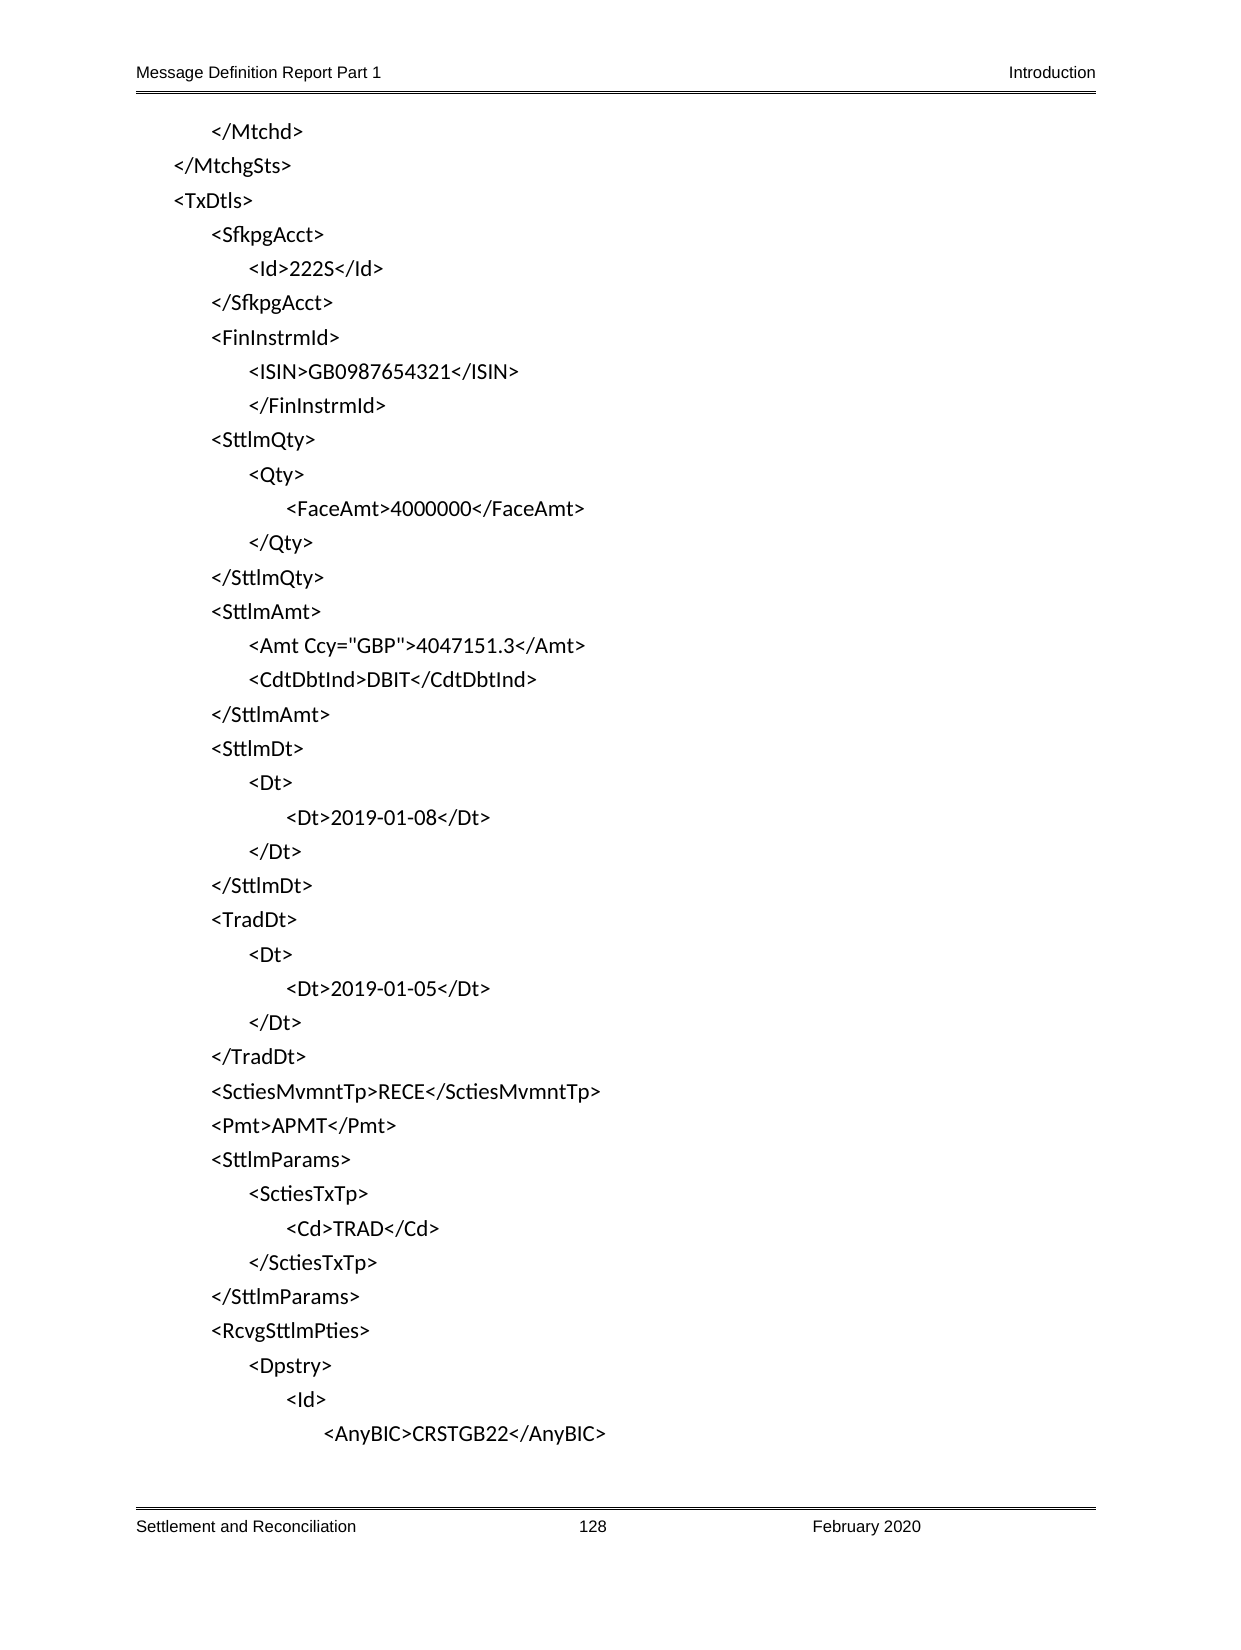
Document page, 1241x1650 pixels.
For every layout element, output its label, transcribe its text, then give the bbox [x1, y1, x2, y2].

text <RcvgSttlmPties> [136, 1317, 1104, 1345]
text <FinInstrmId> [136, 323, 1104, 351]
text </Mtchd> [136, 117, 1104, 145]
text <Id> [136, 1385, 1104, 1413]
text <Cd>TRAD</Cd> [136, 1214, 1104, 1242]
text <SfkpgAcct> [136, 220, 1104, 248]
text <Id>222S</Id> [136, 254, 1104, 282]
text <CdtDbtInd>DBIT</CdtDbtInd> [136, 666, 1104, 693]
text <Pmt>APMT</Pmt> [136, 1111, 1104, 1139]
text <Dt>2019-01-08</Dt> [136, 803, 1104, 831]
text <SttlmQty> [136, 426, 1104, 454]
text </MtchgSts> [136, 151, 1104, 179]
text <TradDt> [136, 905, 1104, 933]
text <Amt Ccy="GBP">4047151.3</Amt> [136, 631, 1104, 659]
text </TradDt> [136, 1042, 1104, 1071]
text <Qty> [136, 460, 1104, 488]
text </SttlmParams> [136, 1282, 1104, 1310]
text <ISIN>GB0987654321</ISIN> [136, 357, 1104, 385]
text <Dt> [136, 768, 1104, 796]
text <SctiesMvmntTp>RECE</SctiesMvmntTp> [136, 1077, 1104, 1105]
text <SttlmAmt> [136, 597, 1104, 625]
text </SfkpgAcct> [136, 288, 1104, 317]
text </Qty> [136, 528, 1104, 556]
text </SctiesTxTp> [136, 1248, 1104, 1276]
text </Dt> [136, 1008, 1104, 1036]
text <Dpstry> [136, 1351, 1104, 1379]
text <FaceAmt>4000000</FaceAmt> [136, 494, 1104, 522]
text </SttlmAmt> [136, 700, 1104, 728]
text <Dt> [136, 940, 1104, 968]
text </Dt> [136, 837, 1104, 865]
text </FinInstrmId> [136, 391, 1104, 419]
text </SttlmQty> [136, 563, 1104, 591]
text <SttlmParams> [136, 1145, 1104, 1173]
text <SttlmDt> [136, 734, 1104, 762]
text <AnyBIC>CRSTGB22</AnyBIC> [136, 1419, 1104, 1447]
text </SttlmDt> [136, 871, 1104, 899]
text <Dt>2019-01-05</Dt> [136, 974, 1104, 1002]
text <SctiesTxTp> [136, 1179, 1104, 1208]
text <TxDtls> [136, 186, 1104, 214]
